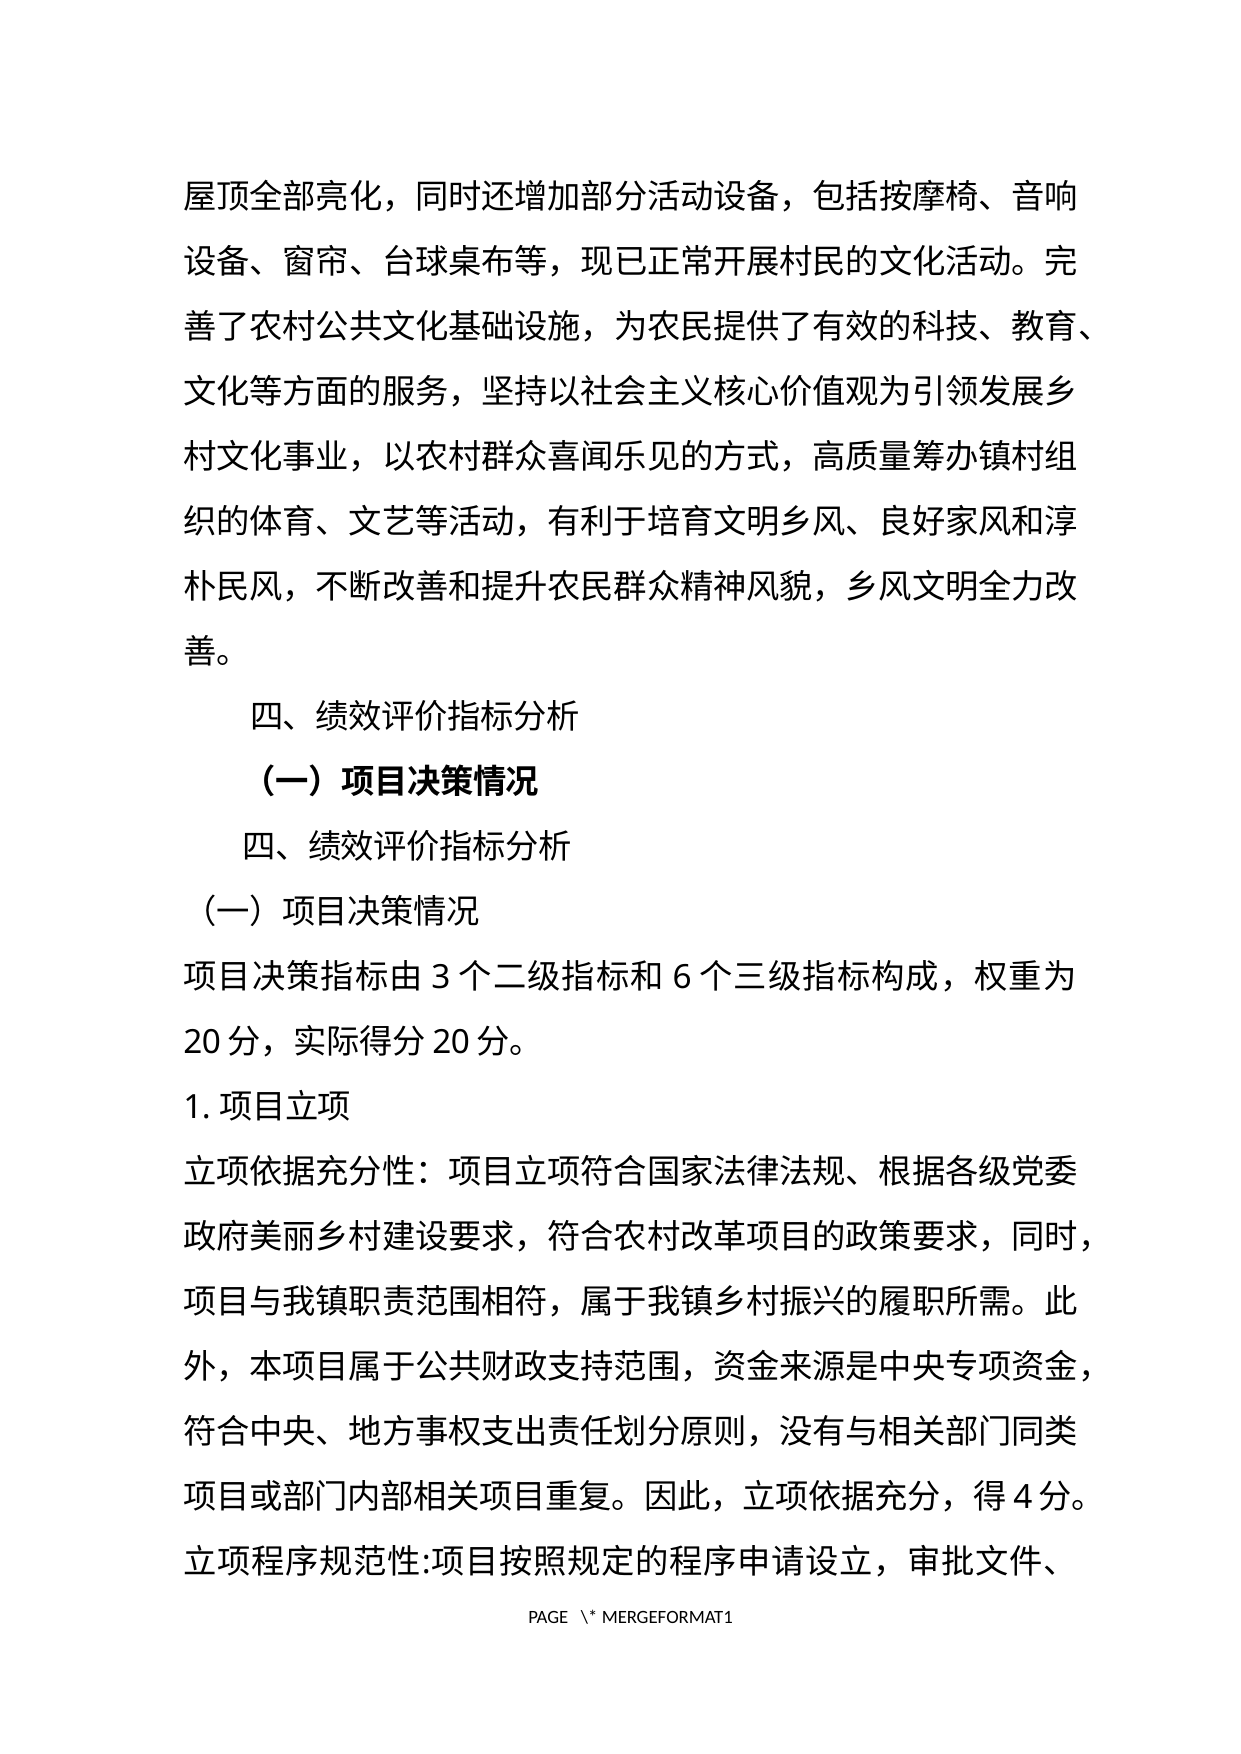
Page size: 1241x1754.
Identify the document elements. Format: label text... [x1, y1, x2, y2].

text 四、绩效评价指标分析 [183, 682, 1078, 747]
text （一）项目决策情况 [183, 747, 1078, 812]
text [183, 162, 1078, 682]
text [183, 812, 1078, 1592]
